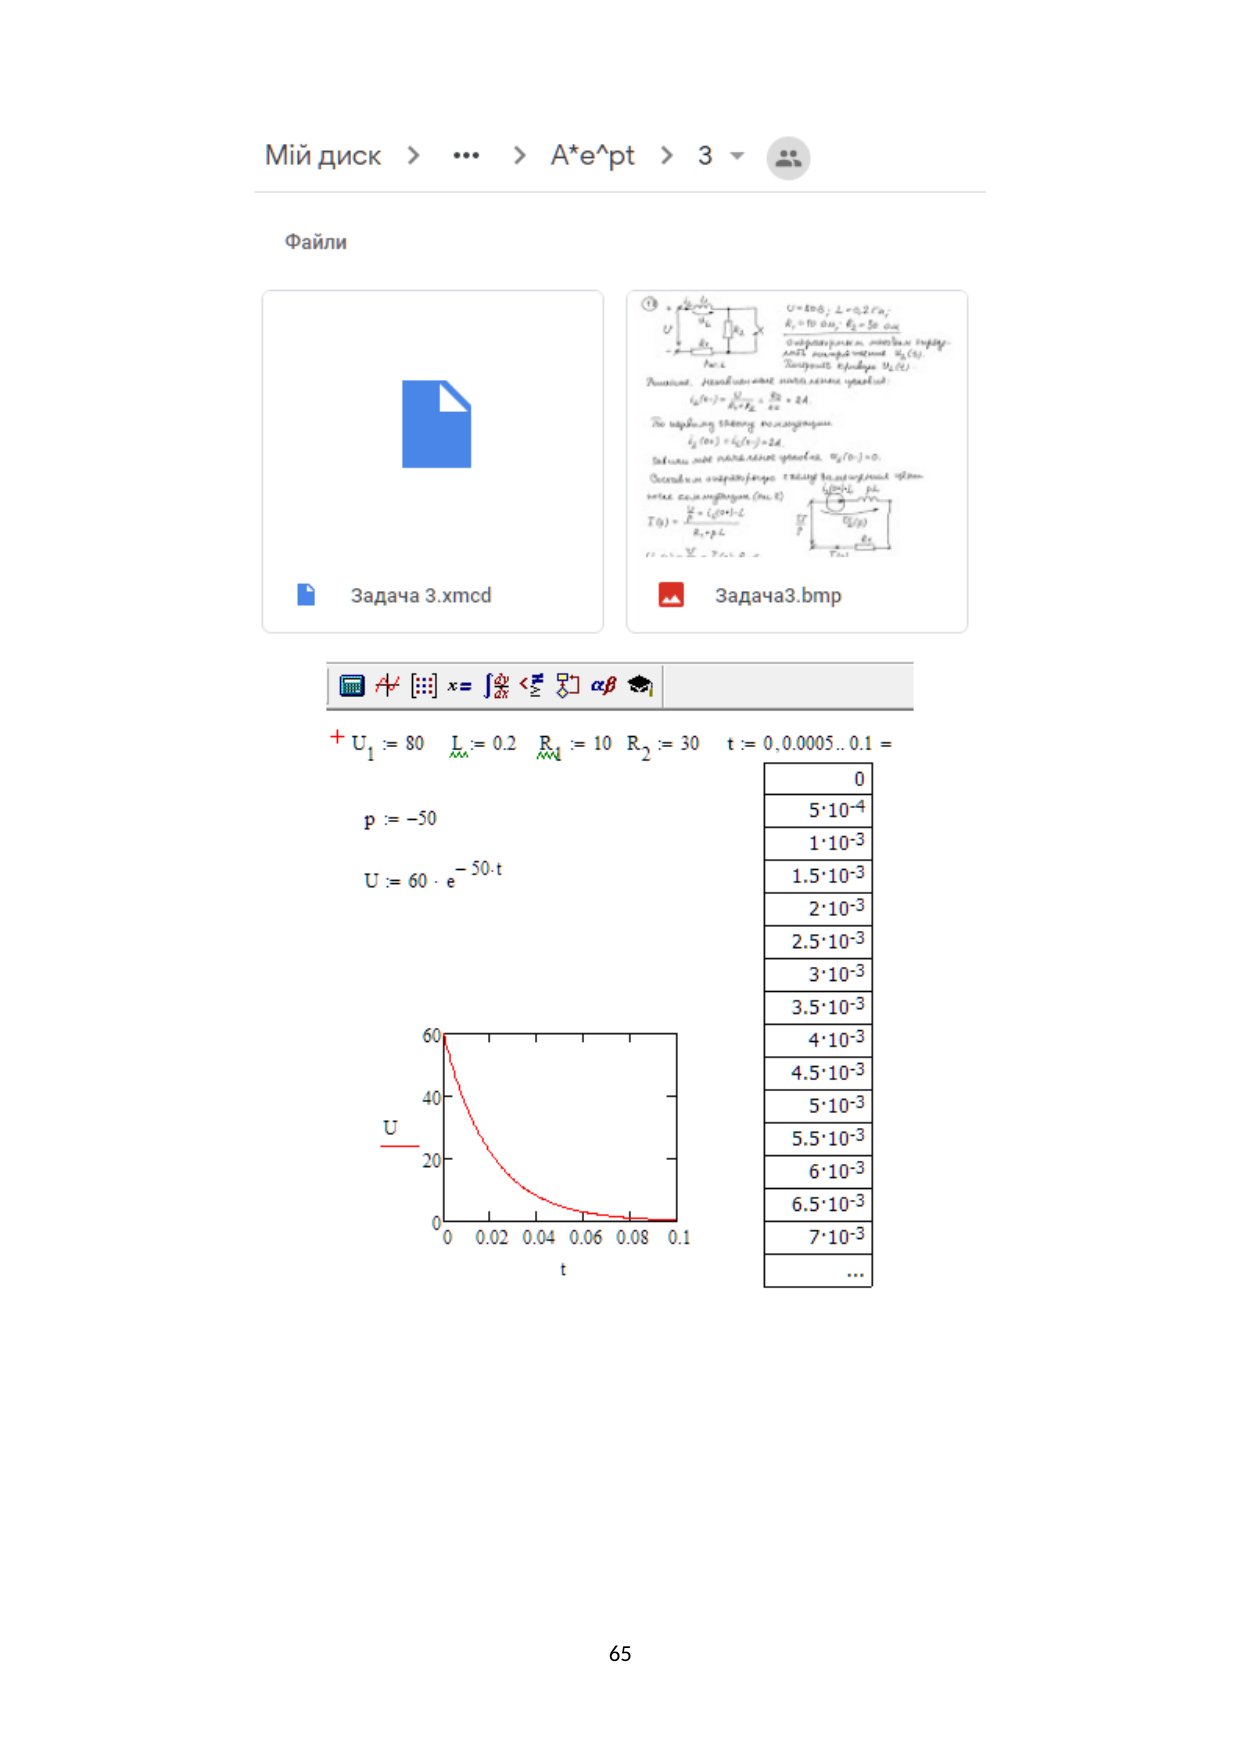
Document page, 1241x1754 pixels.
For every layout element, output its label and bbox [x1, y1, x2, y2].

picture [326, 661, 914, 1310]
picture [254, 118, 986, 648]
